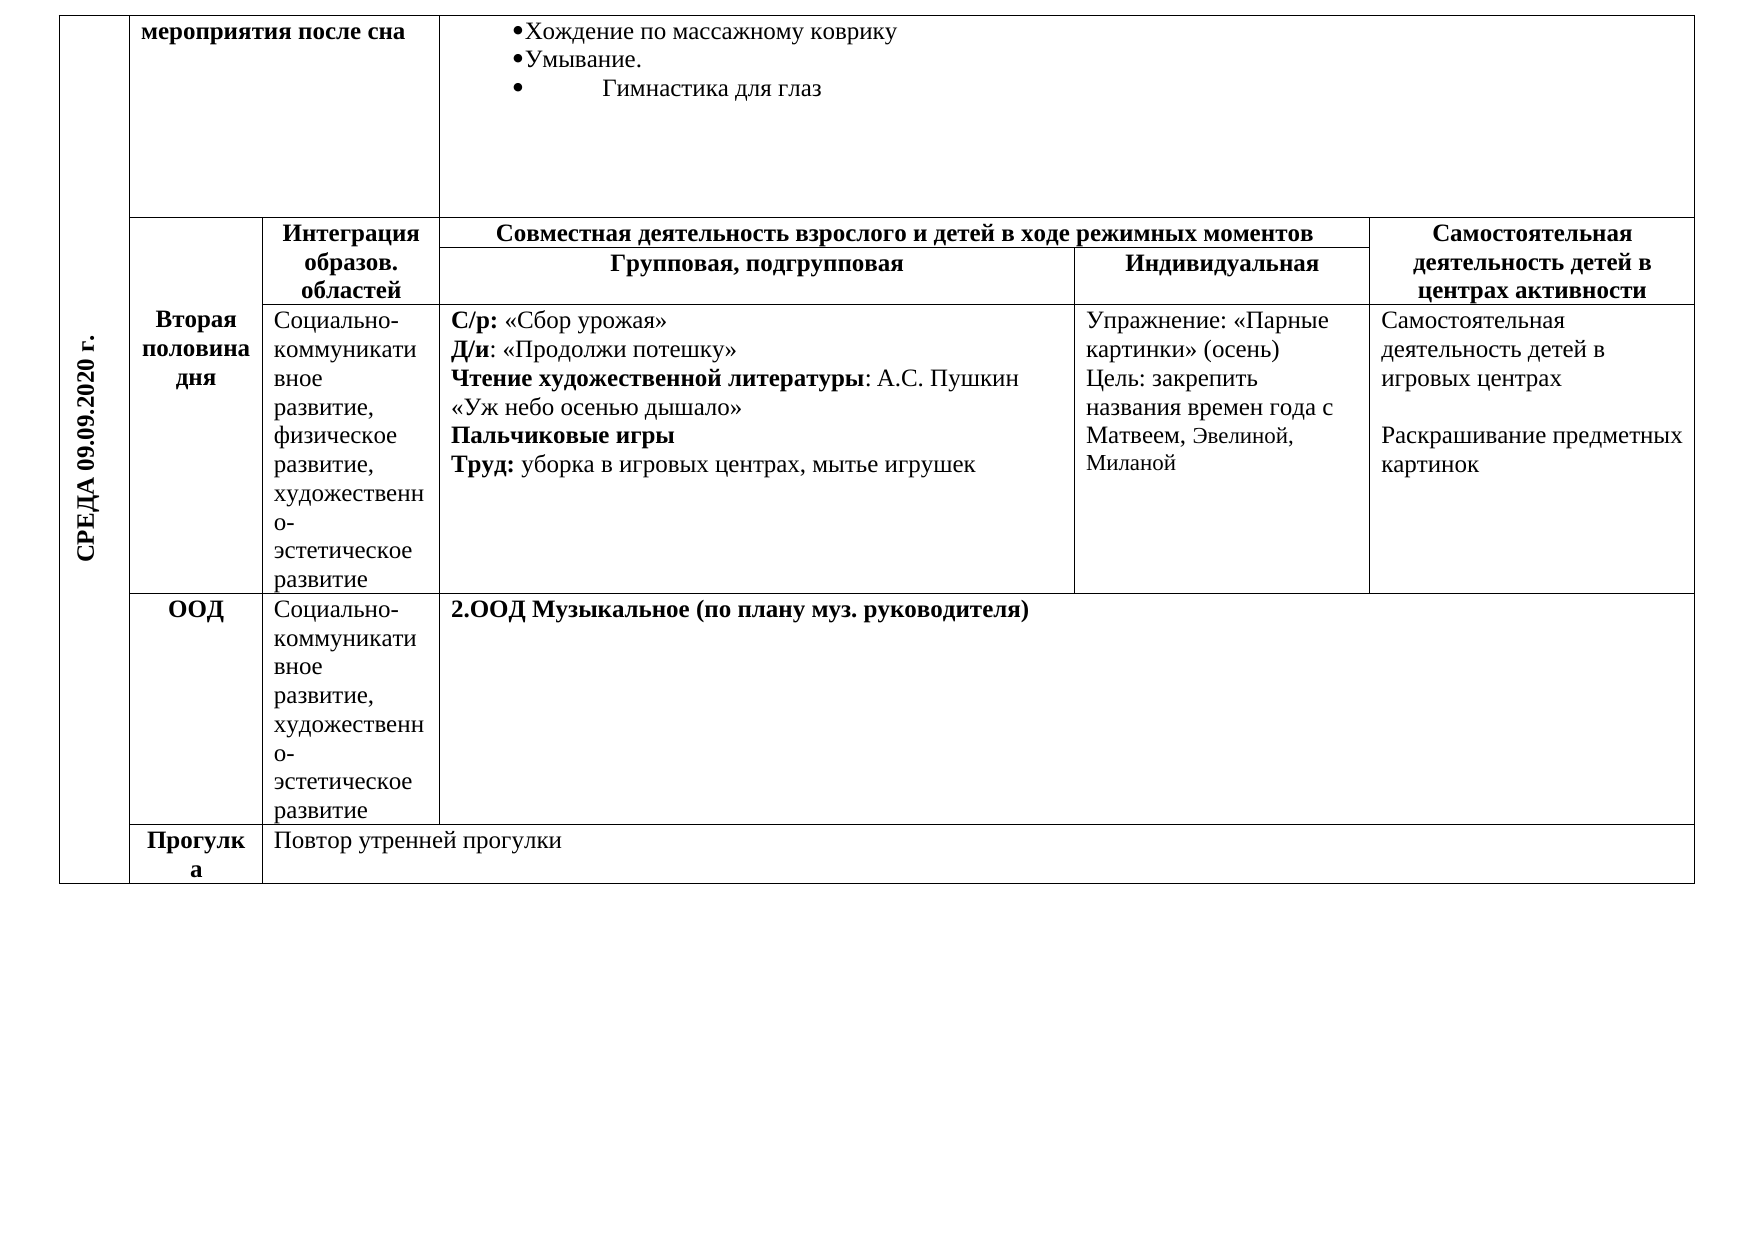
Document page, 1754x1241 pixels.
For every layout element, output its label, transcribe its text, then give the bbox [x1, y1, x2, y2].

table_cell Индивидуальная [1075, 248, 1369, 304]
table_cell Упражнение: «Парные картинки» (осень) Цель: закрепить названия времен года с Матвеем, Эвелиной, Миланой [1075, 305, 1369, 593]
table_cell Самостоятельная деятельность детей в центрах активности [1370, 218, 1694, 304]
table_cell Повтор утренней прогулки [263, 825, 1694, 882]
table_cell 2.ООД Музыкальное (по плану муз. руководителя) [440, 594, 1694, 824]
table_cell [440, 16, 1694, 217]
table_cell Совместная деятельность взрослого и детей в ходе режимных моментов [440, 218, 1369, 247]
table_cell Социально-коммуникативное развитие, физическое развитие, художественно-эстетическое развитие [263, 305, 439, 593]
table_cell ООД [130, 594, 262, 824]
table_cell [130, 16, 439, 217]
table_cell Интеграция образов. областей [263, 218, 439, 304]
table_cell Самостоятельная деятельность детей в игровых центрах Раскрашивание предметных картинок [1370, 305, 1694, 593]
table_cell Групповая, подгрупповая [440, 248, 1074, 304]
table_cell С/р: «Сбор урожая» Д/и: «Продолжи потешку» Чтение художественной литературы: А.С. Пушкин «Уж небо осенью дышало» Пальчиковые игры Труд: уборка в игровых центрах, мытье игрушек [440, 305, 1074, 593]
table_cell Вторая половина дня [130, 218, 262, 593]
table_cell Прогулка [130, 825, 262, 882]
table_cell Социально-коммуникативное развитие, художественно-эстетическое развитие [263, 594, 439, 824]
